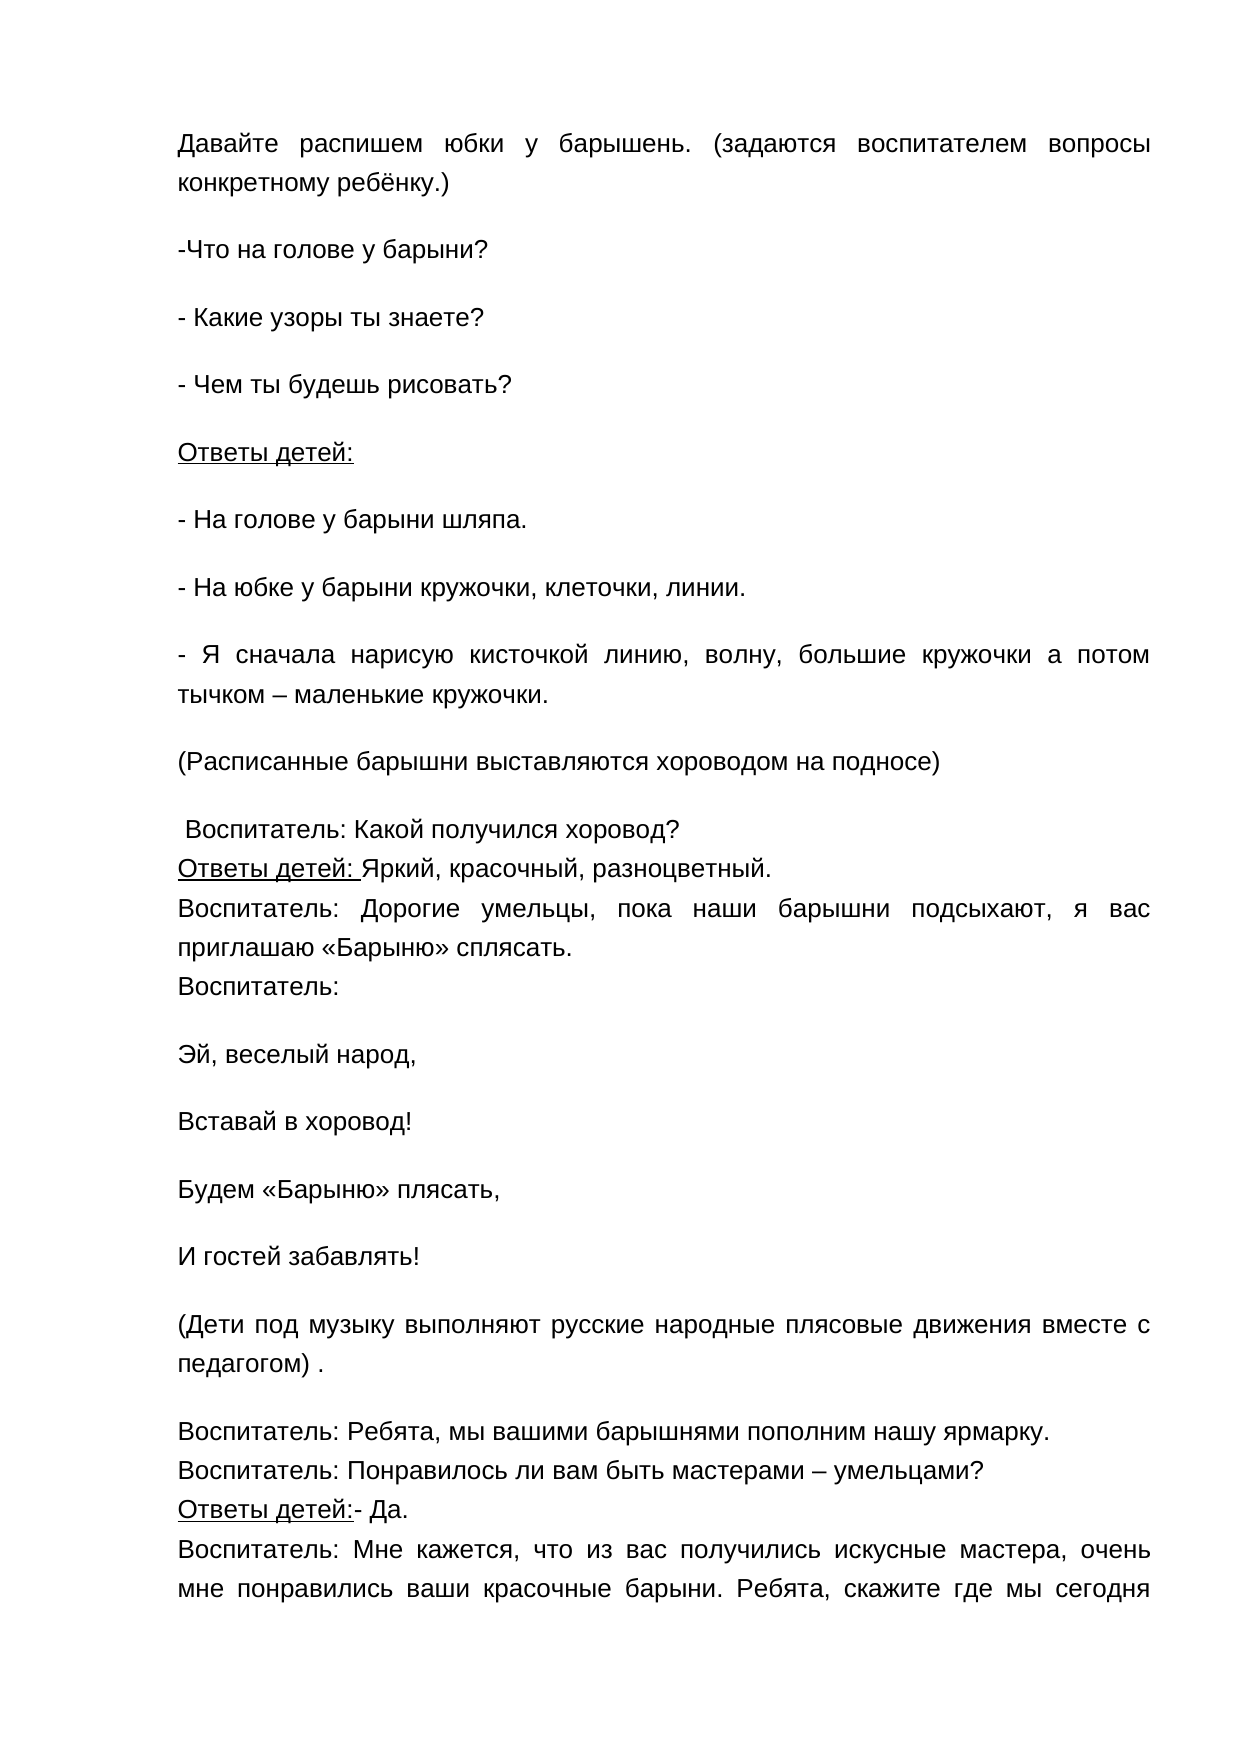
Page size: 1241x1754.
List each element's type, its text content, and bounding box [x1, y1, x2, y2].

text Воспитатель: Какой получился хоровод? [177, 804, 1152, 844]
text - Чем ты будешь рисовать? [177, 360, 1152, 399]
text Давайте распишем юбки у барышень. (задаются воспитателем вопросы конкретному ребёнку.) [177, 118, 1152, 197]
text - Какие узоры ты знаете? [177, 292, 1152, 332]
text Ответы детей: Яркий, красочный, разноцветный. [177, 844, 1152, 883]
text Вставай в хоровод! [177, 1097, 1152, 1136]
text Воспитатель: Дорогие умельцы, пока наши барышни подсыхают, я вас приглашаю «Барыню» сплясать. [177, 883, 1152, 962]
text - Я сначала нарисую кисточкой линию, волну, большие кружочки а потом тычком – маленькие кружочки. [177, 630, 1152, 709]
text Ответы детей:- Да. [177, 1485, 1152, 1524]
text Будем «Барыню» плясать, [177, 1164, 1152, 1204]
text Эй, веселый народ, [177, 1029, 1152, 1069]
text Воспитатель: Понравилось ли вам быть мастерами – умельцами? [177, 1446, 1152, 1485]
text Воспитатель: [177, 962, 1152, 1001]
text (Дети под музыку выполняют русские народные плясовые движения вместе с педагогом) . [177, 1299, 1152, 1378]
text (Расписанные барышни выставляются хороводом на подносе) [177, 737, 1152, 776]
text - На голове у барыни шляпа. [177, 495, 1152, 534]
text Воспитатель: Ребята, мы вашими барышнями пополним нашу ярмарку. [177, 1406, 1152, 1446]
text И гостей забавлять! [177, 1232, 1152, 1271]
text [177, 1524, 1152, 1603]
text Ответы детей: [177, 427, 1152, 467]
text - На юбке у барыни кружочки, клеточки, линии. [177, 562, 1152, 602]
text -Что на голове у барыни? [177, 225, 1152, 264]
